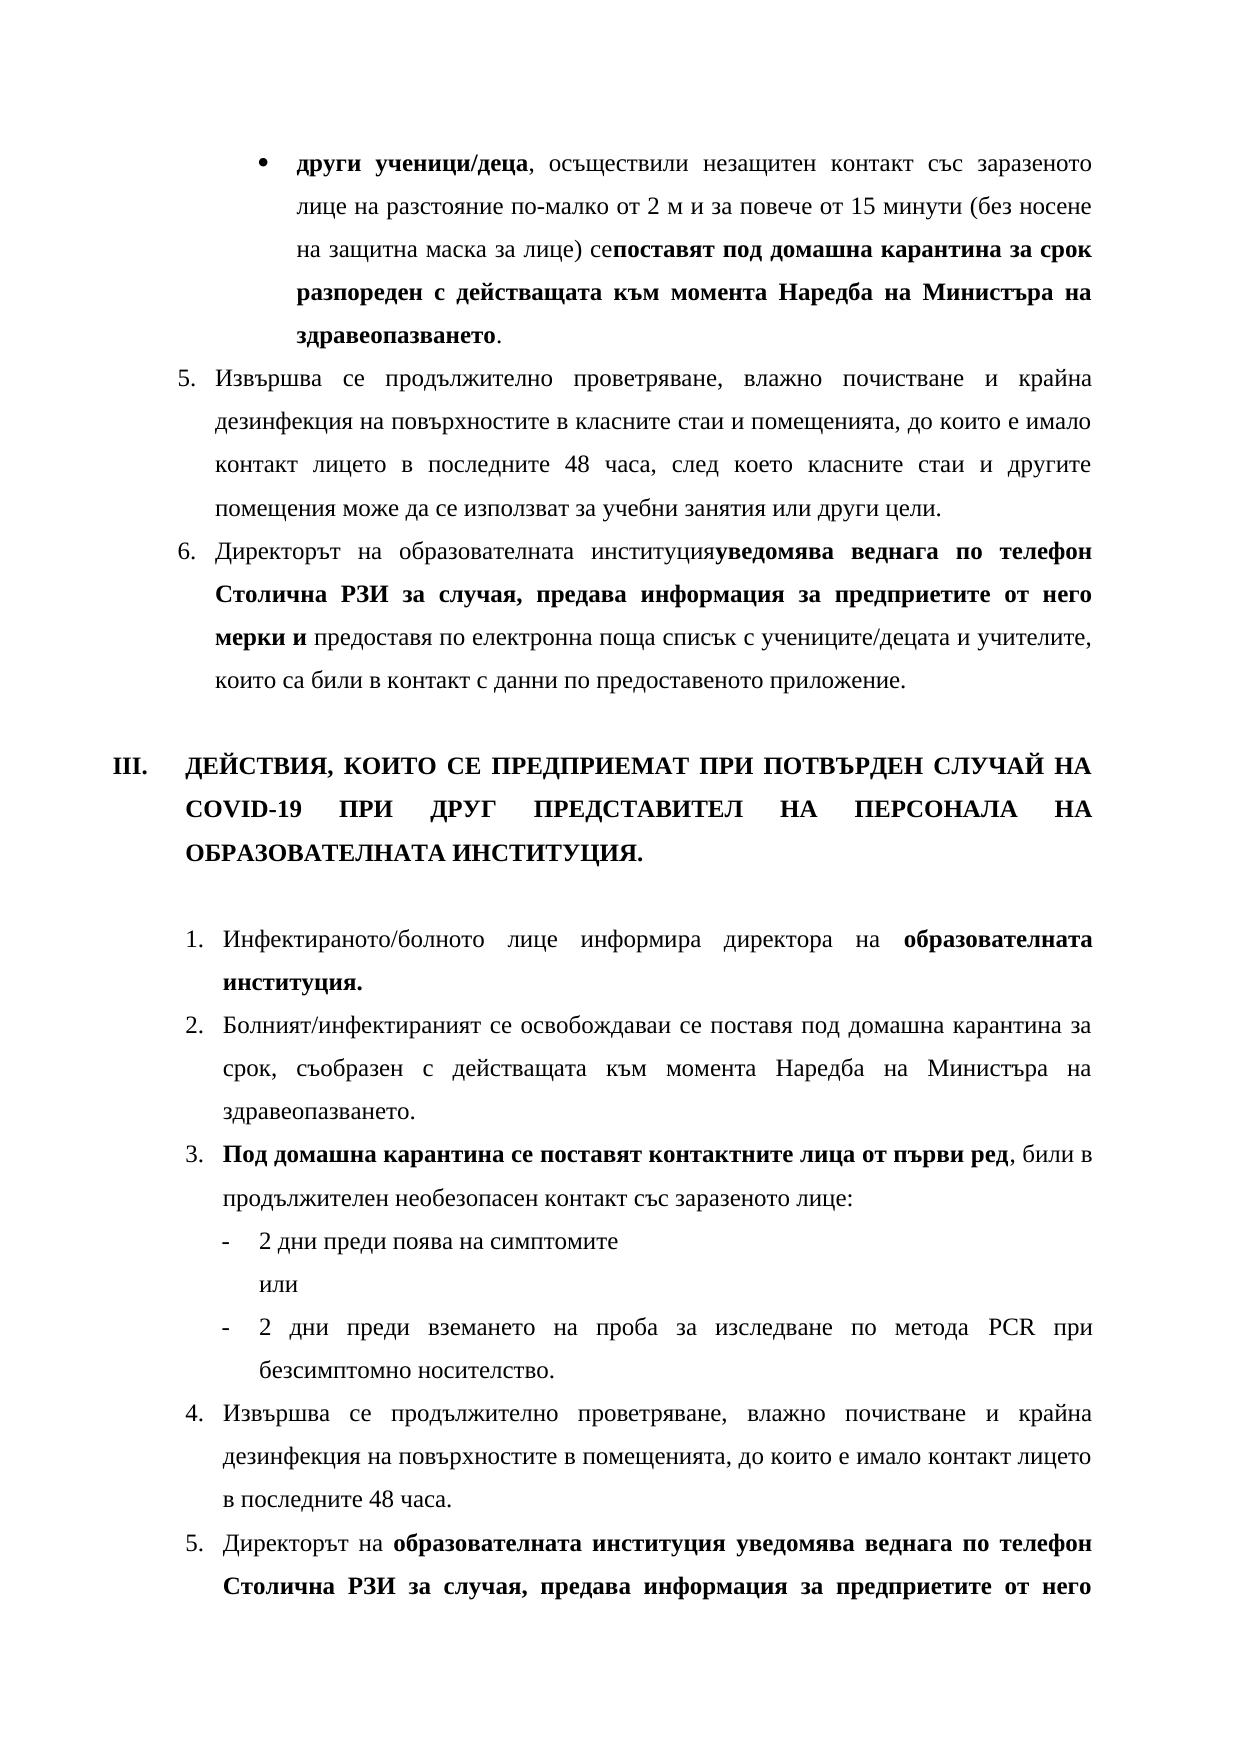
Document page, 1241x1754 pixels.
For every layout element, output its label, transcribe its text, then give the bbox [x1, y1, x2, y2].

list 2 дни преди вземането на проба за изследване по метода PCR при безсимптомно носителство. [221, 1312, 1093, 1384]
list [185, 1528, 1093, 1599]
list Под домашна карантина се поставят контактните лица от първи ред, били в продължителен необезопасен контакт със заразеното лице: [185, 1139, 1093, 1211]
list Инфектираното/болното лице информира директора на образователната институция. [185, 924, 1093, 996]
list 2 дни преди поява на симптомите [221, 1226, 1093, 1254]
list Извършва се продължително проветряване, влажно почистване и крайна дезинфекция на повърхностите в класните стаи и помещенията, до които е имало контакт лицето в последните 48 часа, след което класните стаи и другите помещения може да се използват за учебни занятия или други цели. [177, 363, 1093, 521]
list други ученици/деца, осъществили незащитен контакт със заразеното лице на разстояние по-малко от 2 м и за повече от 15 минути (без носене на защитна маска за лице) сепоставят под домашна карантина за срок разпореден с действащата към момента Наредба на Министъра на здравеопазването. [259, 148, 1093, 349]
list ДЕЙСТВИЯ, КОИТО СЕ ПРЕДПРИЕМАТ ПРИ ПОТВЪРДЕН СЛУЧАЙ НА COVID-19 ПРИ ДРУГ ПРЕДСТАВИТЕЛ НА ПЕРСОНАЛА НА ОБРАЗОВАТЕЛНАТА ИНСТИТУЦИЯ. [148, 751, 1093, 866]
list Извършва се продължително проветряване, влажно почистване и крайна дезинфекция на повърхностите в помещенията, до които е имало контакт лицето в последните 48 часа. [185, 1398, 1093, 1513]
list или [259, 1269, 1093, 1298]
list Болният/инфектираният се освобождаваи се поставя под домашна карантина за срок, съобразен с действащата към момента Наредба на Министъра на здравеопазването. [185, 1010, 1093, 1125]
